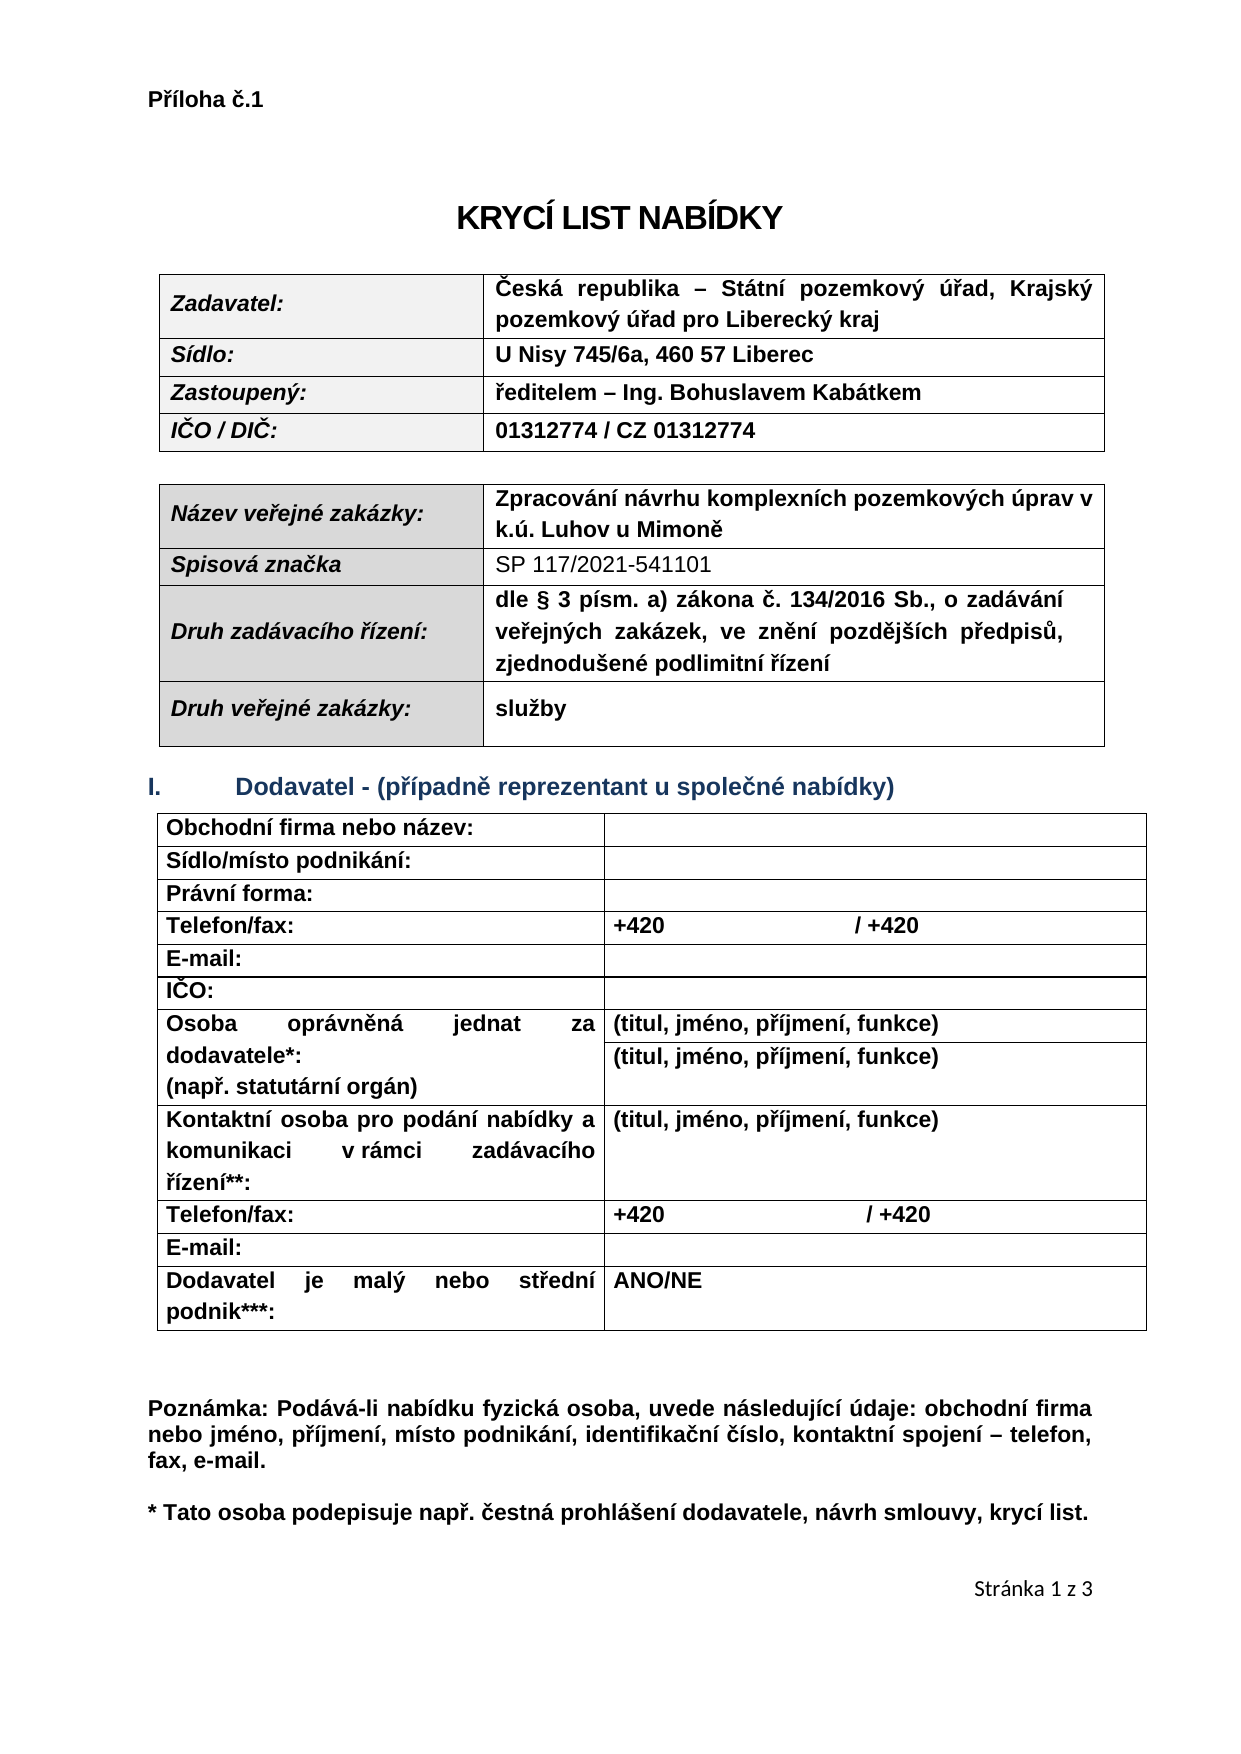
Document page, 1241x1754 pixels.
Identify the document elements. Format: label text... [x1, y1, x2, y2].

table_header Česká republika – Státní pozemkový úřad, Krajský pozemkový úřad pro Liberecký kraj [484, 275, 1104, 338]
table_header Obchodní firma nebo název: [158, 814, 604, 846]
table_header [605, 814, 1146, 846]
table_cell ANO/NE [605, 1267, 1146, 1330]
table_cell (titul, jméno, příjmení, funkce) [605, 1010, 1146, 1042]
table_cell SP 117/2021-541101 [484, 549, 1104, 585]
table_cell Dodavatel je malý nebo střední podnik***: [158, 1267, 604, 1330]
title Krycí list nabídky [148, 198, 1093, 236]
table_cell Druh zadávacího řízení: [160, 586, 483, 681]
table_cell [605, 978, 1146, 1009]
table_cell IČO / DIČ: [160, 414, 483, 451]
subtitle Dodavatel - (případně reprezentant u společné nabídky) [148, 772, 1093, 801]
table_cell služby [484, 682, 1104, 746]
table_cell Právní forma: [158, 880, 604, 911]
table_cell E-mail: [158, 945, 604, 976]
table_cell Spisová značka [160, 549, 483, 585]
table_cell +420 / +420 [605, 1201, 1146, 1233]
table_header Zadavatel: [160, 275, 483, 338]
table_cell +420 / +420 [605, 912, 1146, 944]
table_cell [605, 880, 1146, 911]
table_header Název veřejné zakázky: [160, 485, 483, 548]
table_cell Osoba oprávněná jednat za dodavatele*: (např. statutární orgán) [158, 1010, 604, 1105]
table_cell Zastoupený: [160, 377, 483, 413]
table_cell IČO: [158, 978, 604, 1009]
text * Tato osoba podepisuje např. čestná prohlášení dodavatele, návrh smlouvy, krycí list. [148, 1499, 1093, 1525]
table_cell Sídlo/místo podnikání: [158, 847, 604, 878]
table_cell [605, 1234, 1146, 1266]
table_cell Druh veřejné zakázky: [160, 682, 483, 746]
table_cell 01312774 / CZ 01312774 [484, 414, 1104, 451]
table_cell [605, 847, 1146, 878]
table_cell (titul, jméno, příjmení, funkce) [605, 1043, 1146, 1105]
table_header Zpracování návrhu komplexních pozemkových úprav v k.ú. Luhov u Mimoně [484, 485, 1104, 548]
table_cell Sídlo: [160, 339, 483, 376]
table_cell U Nisy 745/6a, 460 57 Liberec [484, 339, 1104, 376]
table_cell (titul, jméno, příjmení, funkce) [605, 1106, 1146, 1200]
text Poznámka: Podává-li nabídku fyzická osoba, uvede následující údaje: obchodní firma nebo jméno, příjmení, místo podnikání, identifikační číslo, kontaktní spojení – telefon, fax, e-mail. [148, 1395, 1093, 1474]
table_cell ředitelem – Ing. Bohuslavem Kabátkem [484, 377, 1104, 413]
table_cell E-mail: [158, 1234, 604, 1266]
table_cell Kontaktní osoba pro podání nabídky a komunikaci v rámci zadávacího řízení**: [158, 1106, 604, 1200]
table_cell [605, 945, 1146, 976]
table_cell Telefon/fax: [158, 1201, 604, 1233]
table_cell Telefon/fax: [158, 912, 604, 944]
table_cell dle § 3 písm. a) zákona č. 134/2016 Sb., o zadávání veřejných zakázek, ve znění pozdějších předpisů, zjednodušené podlimitní řízení [484, 586, 1104, 681]
